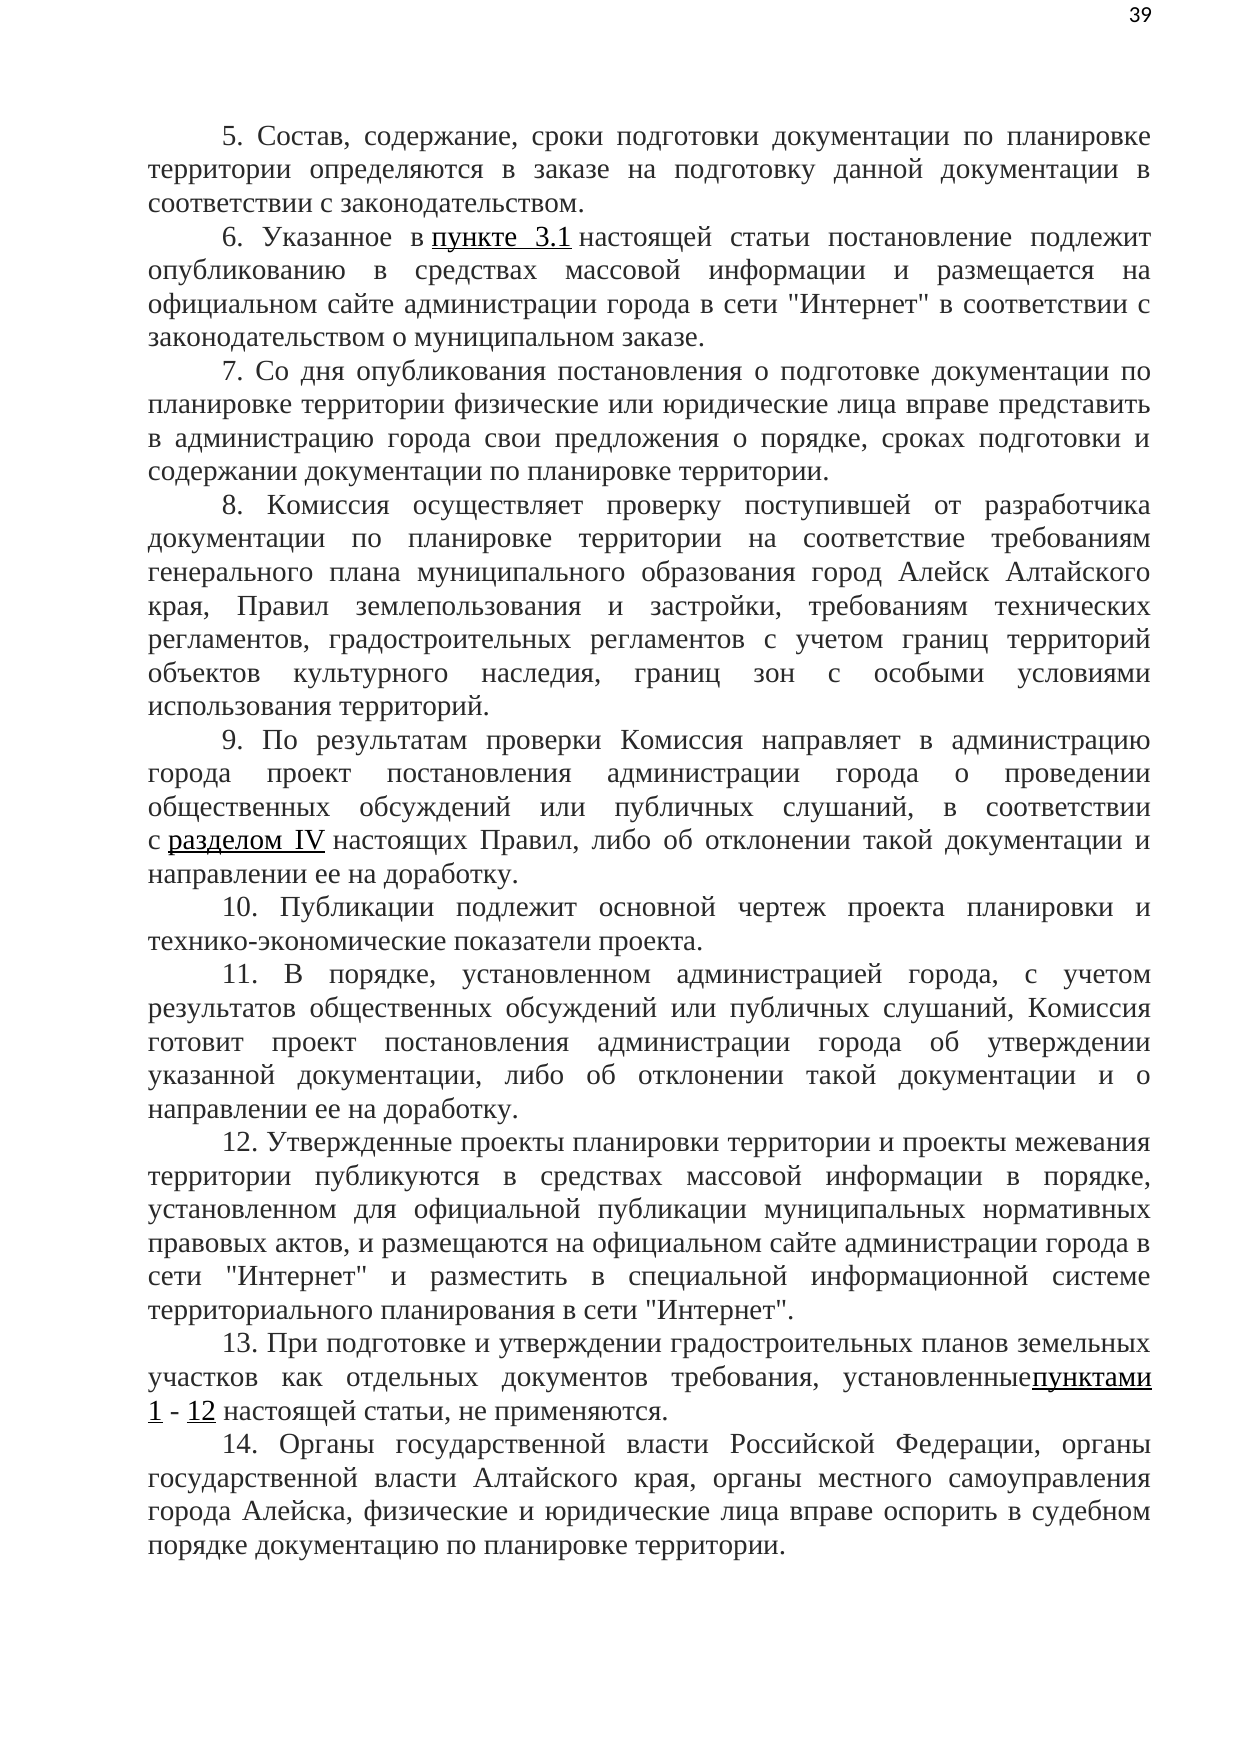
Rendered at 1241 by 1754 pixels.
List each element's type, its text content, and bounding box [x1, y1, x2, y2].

text 10. Публикации подлежит основной чертеж проекта планировки и технико-экономические показатели проекта. [148, 889, 1152, 957]
text 9. По результатам проверки Комиссия направляет в администрацию города проект постановления администрации города о проведении общественных обсуждений или публичных слушаний, в соответствии с разделом IV настоящих Правил, либо об отклонении такой документации и направлении ее на доработку. [148, 722, 1152, 889]
text 6. Указанное в пункте 3.1 настоящей статьи постановление подлежит опубликованию в средствах массовой информации и размещается на официальном сайте администрации города в сети "Интернет" в соответствии с законодательством о муниципальном заказе. [148, 219, 1152, 353]
text 7. Со дня опубликования постановления о подготовке документации по планировке территории физические или юридические лица вправе представить в администрацию города свои предложения о порядке, сроках подготовки и содержании документации по планировке территории. [148, 353, 1152, 487]
text 12. Утвержденные проекты планировки территории и проекты межевания территории публикуются в средствах массовой информации в порядке, установленном для официальной публикации муниципальных нормативных правовых актов, и размещаются на официальном сайте администрации города в сети "Интернет" и разместить в специальной информационной системе территориального планирования в сети "Интернет". [148, 1124, 1152, 1326]
text 5. Состав, содержание, сроки подготовки документации по планировке территории определяются в заказе на подготовку данной документации в соответствии с законодательством. [148, 118, 1152, 219]
text 13. При подготовке и утверждении градостроительных планов земельных участков как отдельных документов требования, установленныепунктами 1 - 12 настоящей статьи, не применяются. [148, 1326, 1152, 1426]
text 11. В порядке, установленном администрацией города, с учетом результатов общественных обсуждений или публичных слушаний, Комиссия готовит проект постановления администрации города об утверждении указанной документации, либо об отклонении такой документации и о направлении ее на доработку. [148, 957, 1152, 1124]
text 8. Комиссия осуществляет проверку поступившей от разработчика документации по планировке территории на соответствие требованиям генерального плана муниципального образования город Алейск Алтайского края, Правил землепользования и застройки, требованиям технических регламентов, градостроительных регламентов с учетом границ территорий объектов культурного наследия, границ зон с особыми условиями использования территорий. [148, 487, 1152, 722]
text 14. Органы государственной власти Российской Федерации, органы государственной власти Алтайского края, органы местного самоуправления города Алейска, физические и юридические лица вправе оспорить в судебном порядке документацию по планировке территории. [148, 1426, 1152, 1560]
